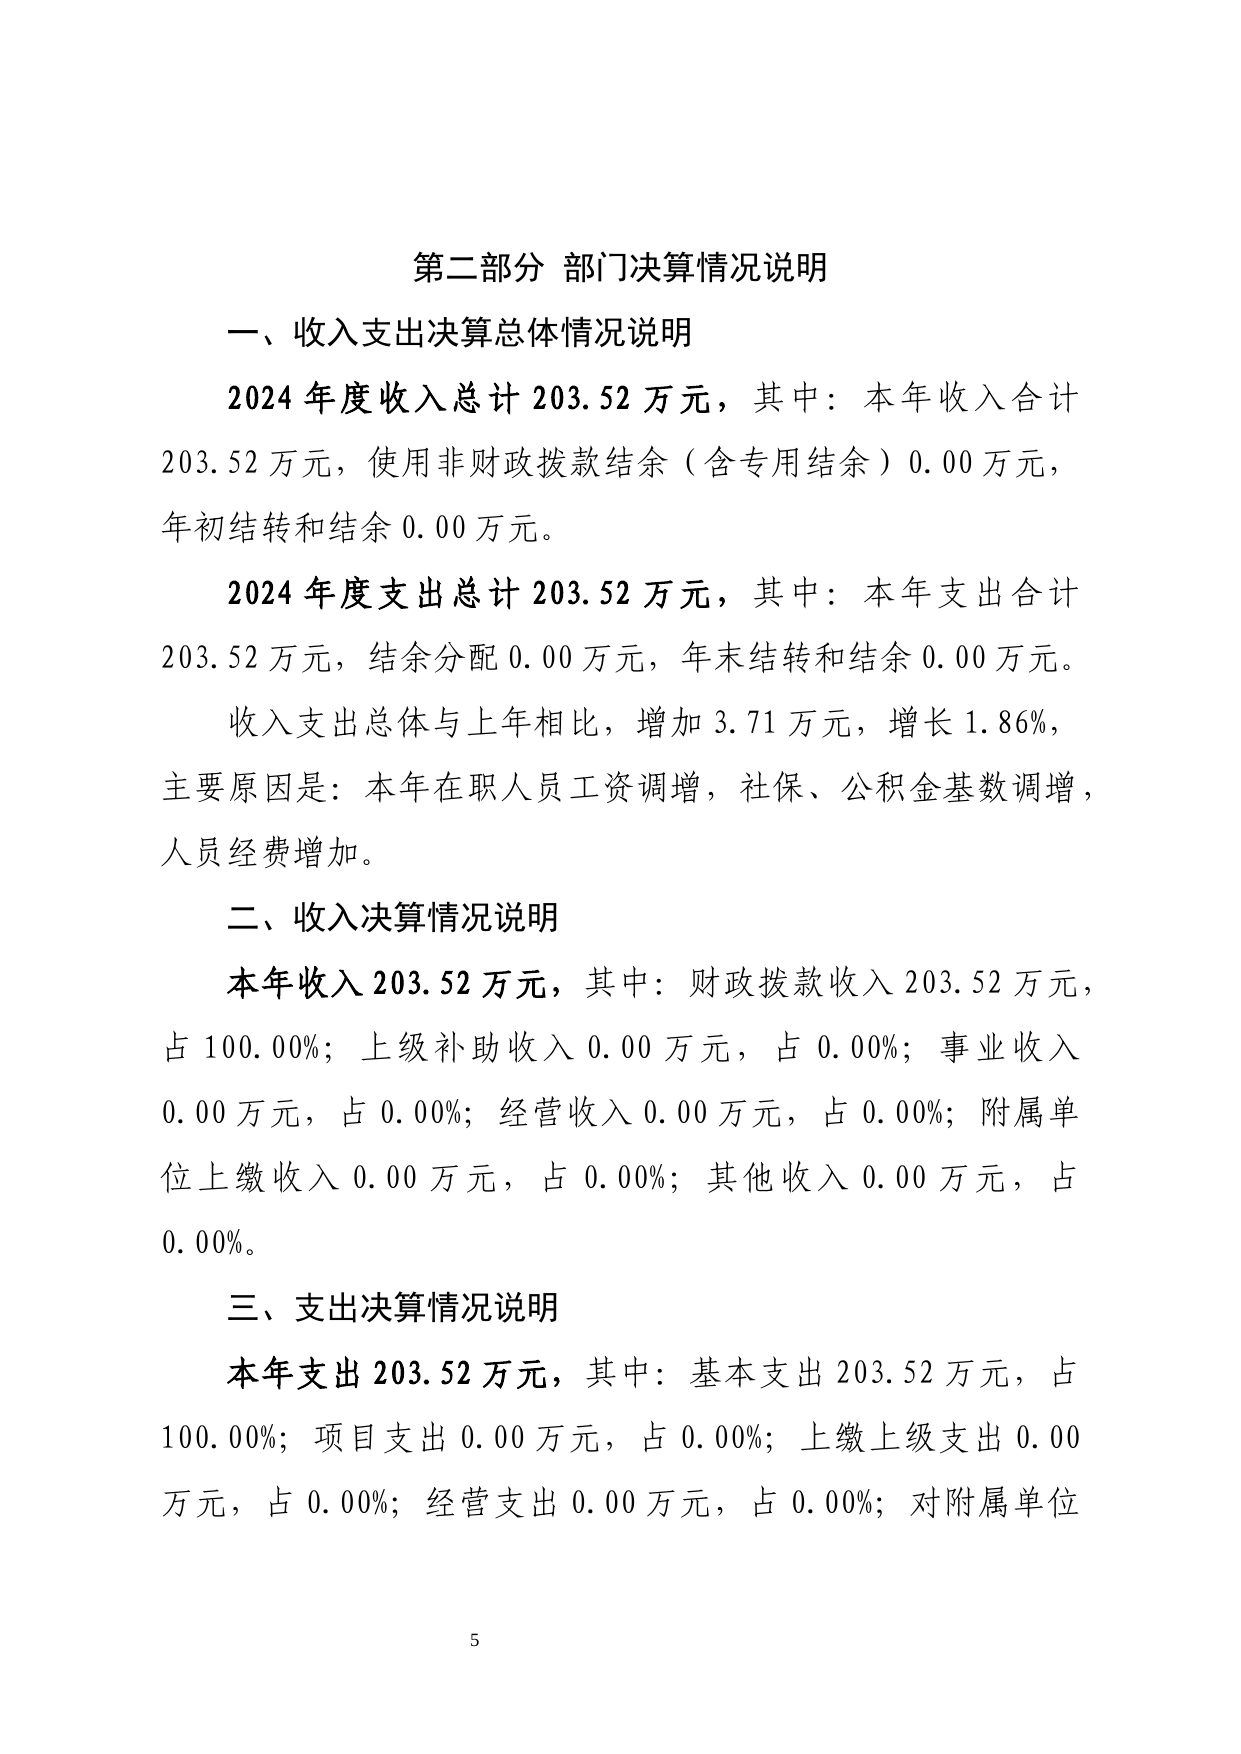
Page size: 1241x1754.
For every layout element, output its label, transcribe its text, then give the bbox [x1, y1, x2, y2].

text 2024年度支出总计203.52万元，其中：本年支出合计203.52万元，结余分配0.00万元，年末结转和结余0.00万元。 [159, 558, 1081, 688]
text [159, 1338, 1081, 1533]
text 本年收入203.52万元，其中：财政拨款收入203.52万元，占100.00%；上级补助收入0.00万元，占0.00%；事业收入0.00万元，占0.00%；经营收入0.00万元，占0.00%；附属单位上缴收入0.00万元，占0.00%；其他收入0.00万元，占0.00%。 [159, 948, 1081, 1273]
text 二、收入决算情况说明 [159, 883, 1081, 948]
text 第二部分 部门决算情况说明 [159, 233, 1081, 298]
text 2024年度收入总计203.52万元，其中：本年收入合计203.52万元，使用非财政拨款结余（含专用结余）0.00万元，年初结转和结余0.00万元。 [159, 363, 1081, 558]
text 一、收入支出决算总体情况说明 [159, 298, 1081, 363]
text 收入支出总体与上年相比，增加3.71万元，增长1.86%，主要原因是：本年在职人员工资调增，社保、公积金基数调增，人员经费增加。 [159, 688, 1081, 883]
text 三、支出决算情况说明 [159, 1273, 1081, 1338]
